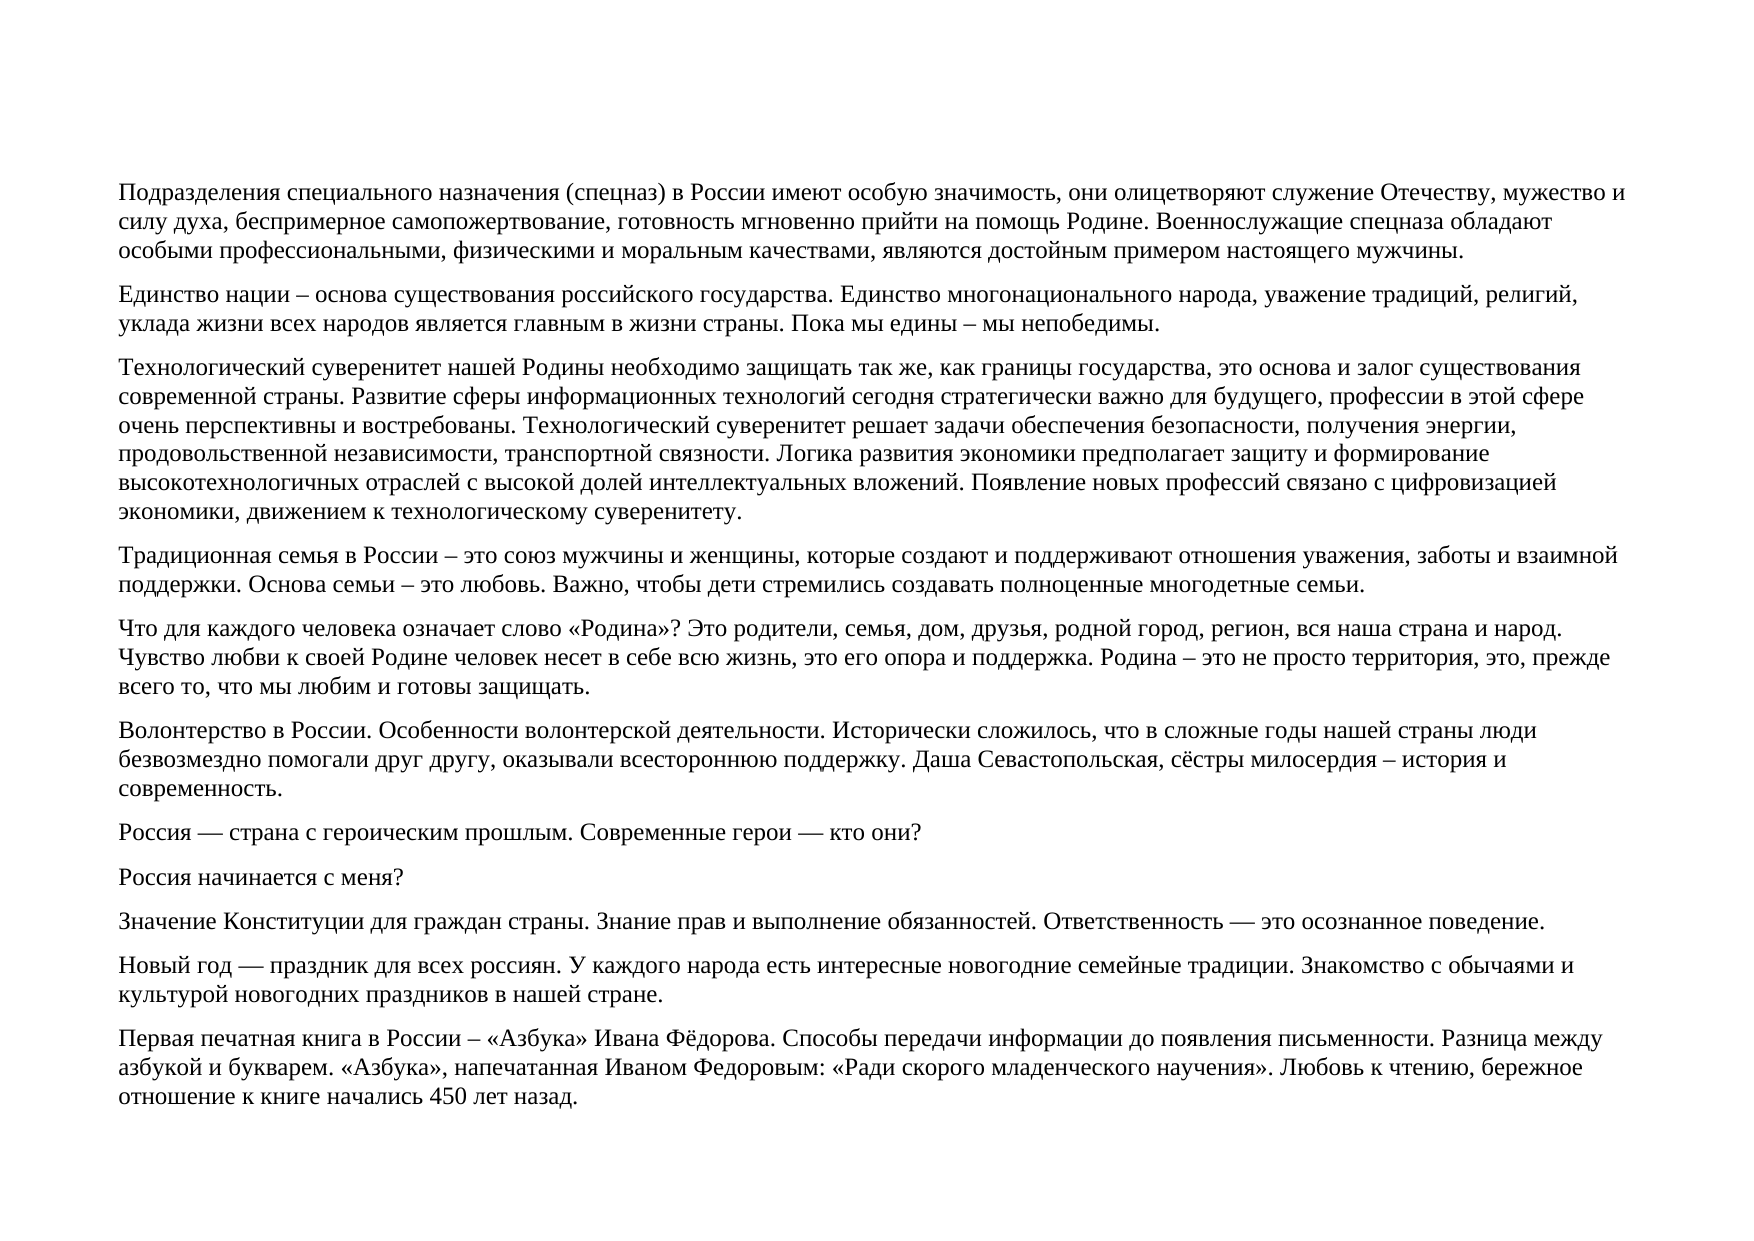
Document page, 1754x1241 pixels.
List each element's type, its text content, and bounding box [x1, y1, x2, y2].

text Традиционная семья в России – это союз мужчины и женщины, которые создают и поддерживают отношения уважения, заботы и взаимной поддержки. Основа семьи – это любовь. Важно, чтобы дети стремились создавать полноценные многодетные семьи. [118, 540, 1636, 598]
text Что для каждого человека означает слово «Родина»? Это родители, семья, дом, друзья, родной город, регион, вся наша страна и народ. Чувство любви к своей Родине человек несет в себе всю жизнь, это его опора и поддержка. Родина – это не просто территория, это, прежде всего то, что мы любим и готовы защищать. [118, 613, 1636, 700]
text Единство нации – основа существования российского государства. Единство многонационального народа, уважение традиций, религий, уклада жизни всех народов является главным в жизни страны. Пока мы едины – мы непобедимы. [118, 279, 1636, 337]
text Россия — страна с героическим прошлым. Современные герои — кто они? [118, 817, 1636, 846]
text Первая печатная книга в России – «Азбука» Ивана Фёдорова. Способы передачи информации до появления письменности. Разница между азбукой и букварем. «Азбука», напечатанная Иваном Федоровым: «Ради скорого младенческого научения». Любовь к чтению, бережное отношение к книге начались 450 лет назад. [118, 1023, 1636, 1110]
text Россия начинается с меня? [118, 862, 1636, 890]
text Технологический суверенитет нашей Родины необходимо защищать так же, как границы государства, это основа и залог существования современной страны. Развитие сферы информационных технологий сегодня стратегически важно для будущего, профессии в этой сфере очень перспективны и востребованы. Технологический суверенитет решает задачи обеспечения безопасности, получения энергии, продовольственной независимости, транспортной связности. Логика развития экономики предполагает защиту и формирование высокотехнологичных отраслей с высокой долей интеллектуальных вложений. Появление новых профессий связано с цифровизацией экономики, движением к технологическому суверенитету. [118, 352, 1636, 525]
text Подразделения специального назначения (спецназ) в России имеют особую значимость, они олицетворяют служение Отечеству, мужество и силу духа, беспримерное самопожертвование, готовность мгновенно прийти на помощь Родине. Военнослужащие спецназа обладают особыми профессиональными, физическими и моральным качествами, являются достойным примером настоящего мужчины. [118, 177, 1636, 263]
text Новый год — праздник для всех россиян. У каждого народа есть интересные новогодние семейные традиции. Знакомство с обычаями и культурой новогодних праздников в нашей стране. [118, 950, 1636, 1008]
text Значение Конституции для граждан страны. Знание прав и выполнение обязанностей. Ответственность — это осознанное поведение. [118, 906, 1636, 935]
text Волонтерство в России. Особенности волонтерской деятельности. Исторически сложилось, что в сложные годы нашей страны люди безвозмездно помогали друг другу, оказывали всестороннюю поддержку. Даша Севастопольская, сёстры милосердия – история и современность. [118, 715, 1636, 802]
